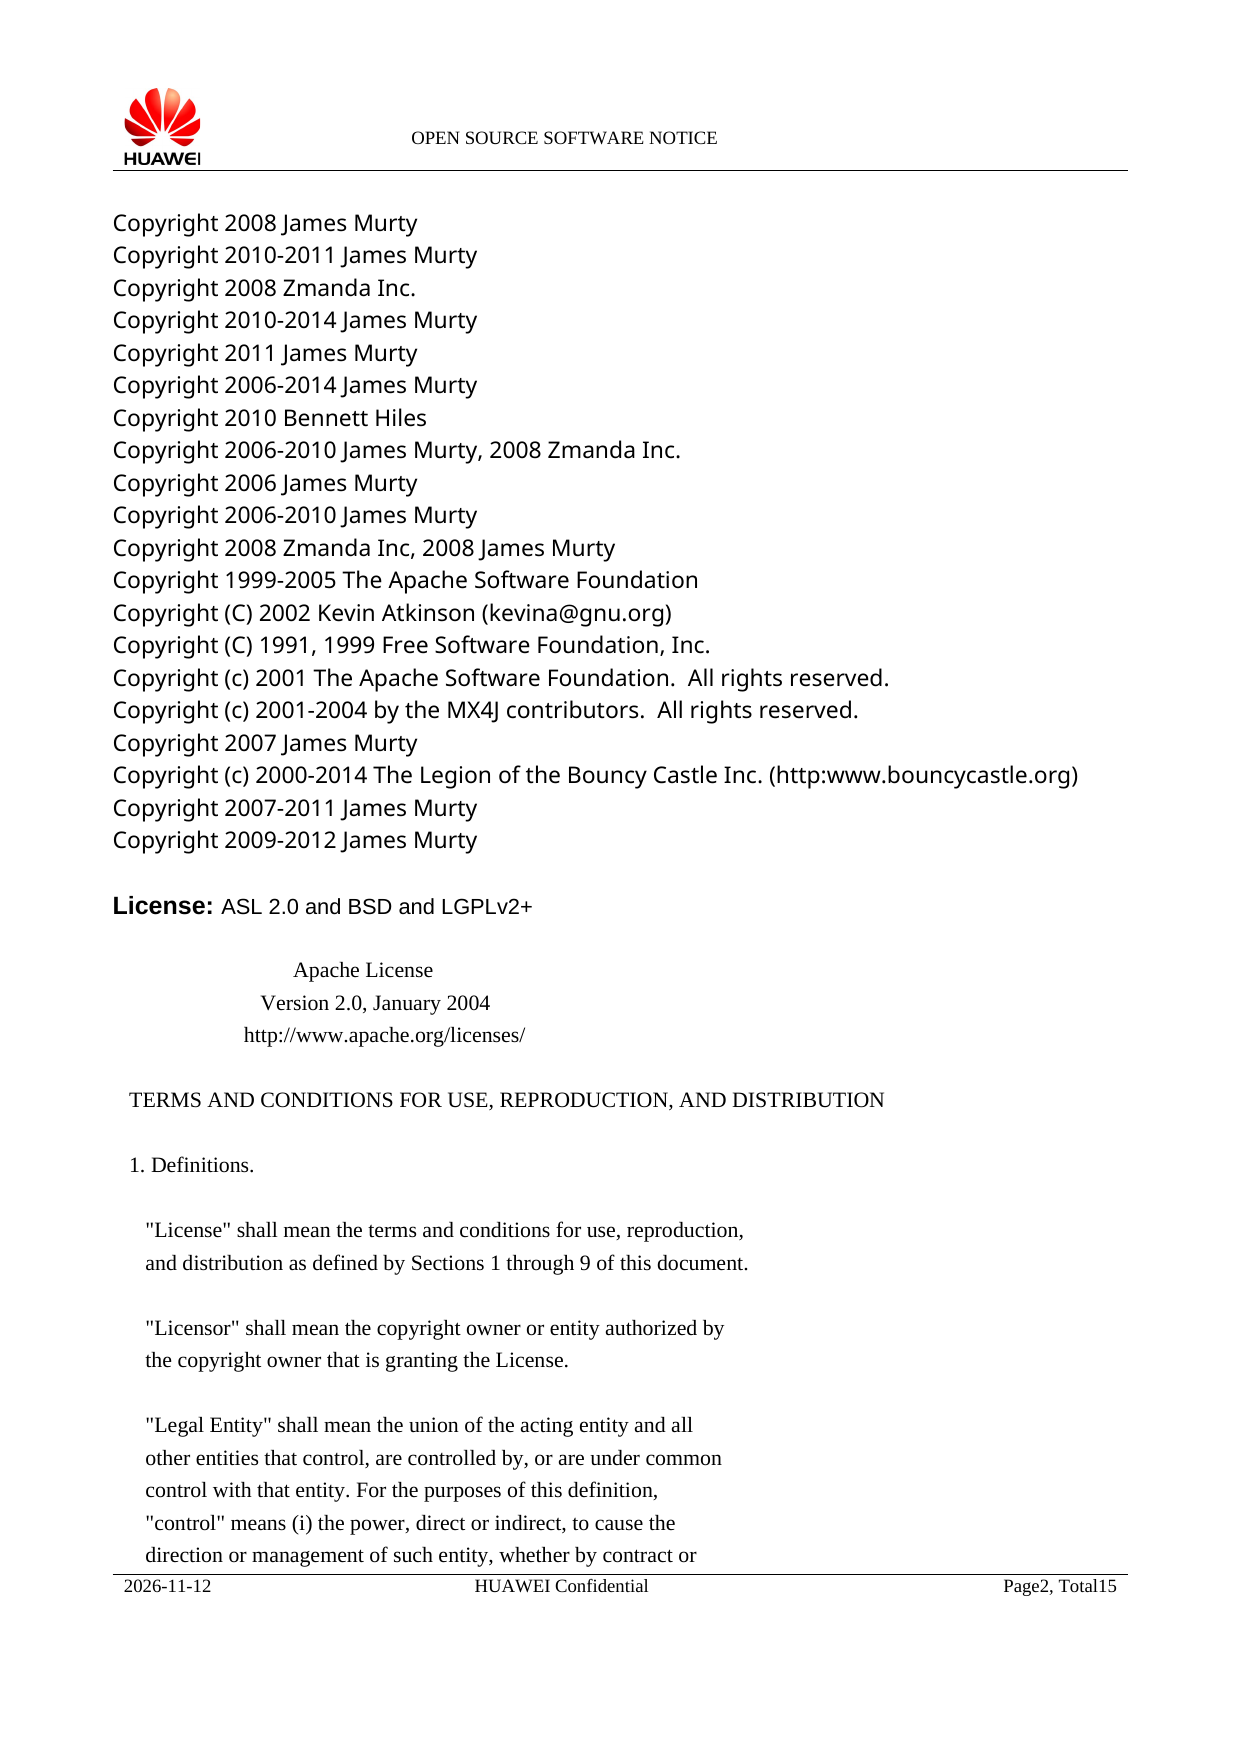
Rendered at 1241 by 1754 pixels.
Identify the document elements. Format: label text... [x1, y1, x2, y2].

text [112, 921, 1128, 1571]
picture [124, 88, 201, 165]
text License: ASL 2.0 and BSD and LGPLv2+ [112, 889, 1128, 921]
